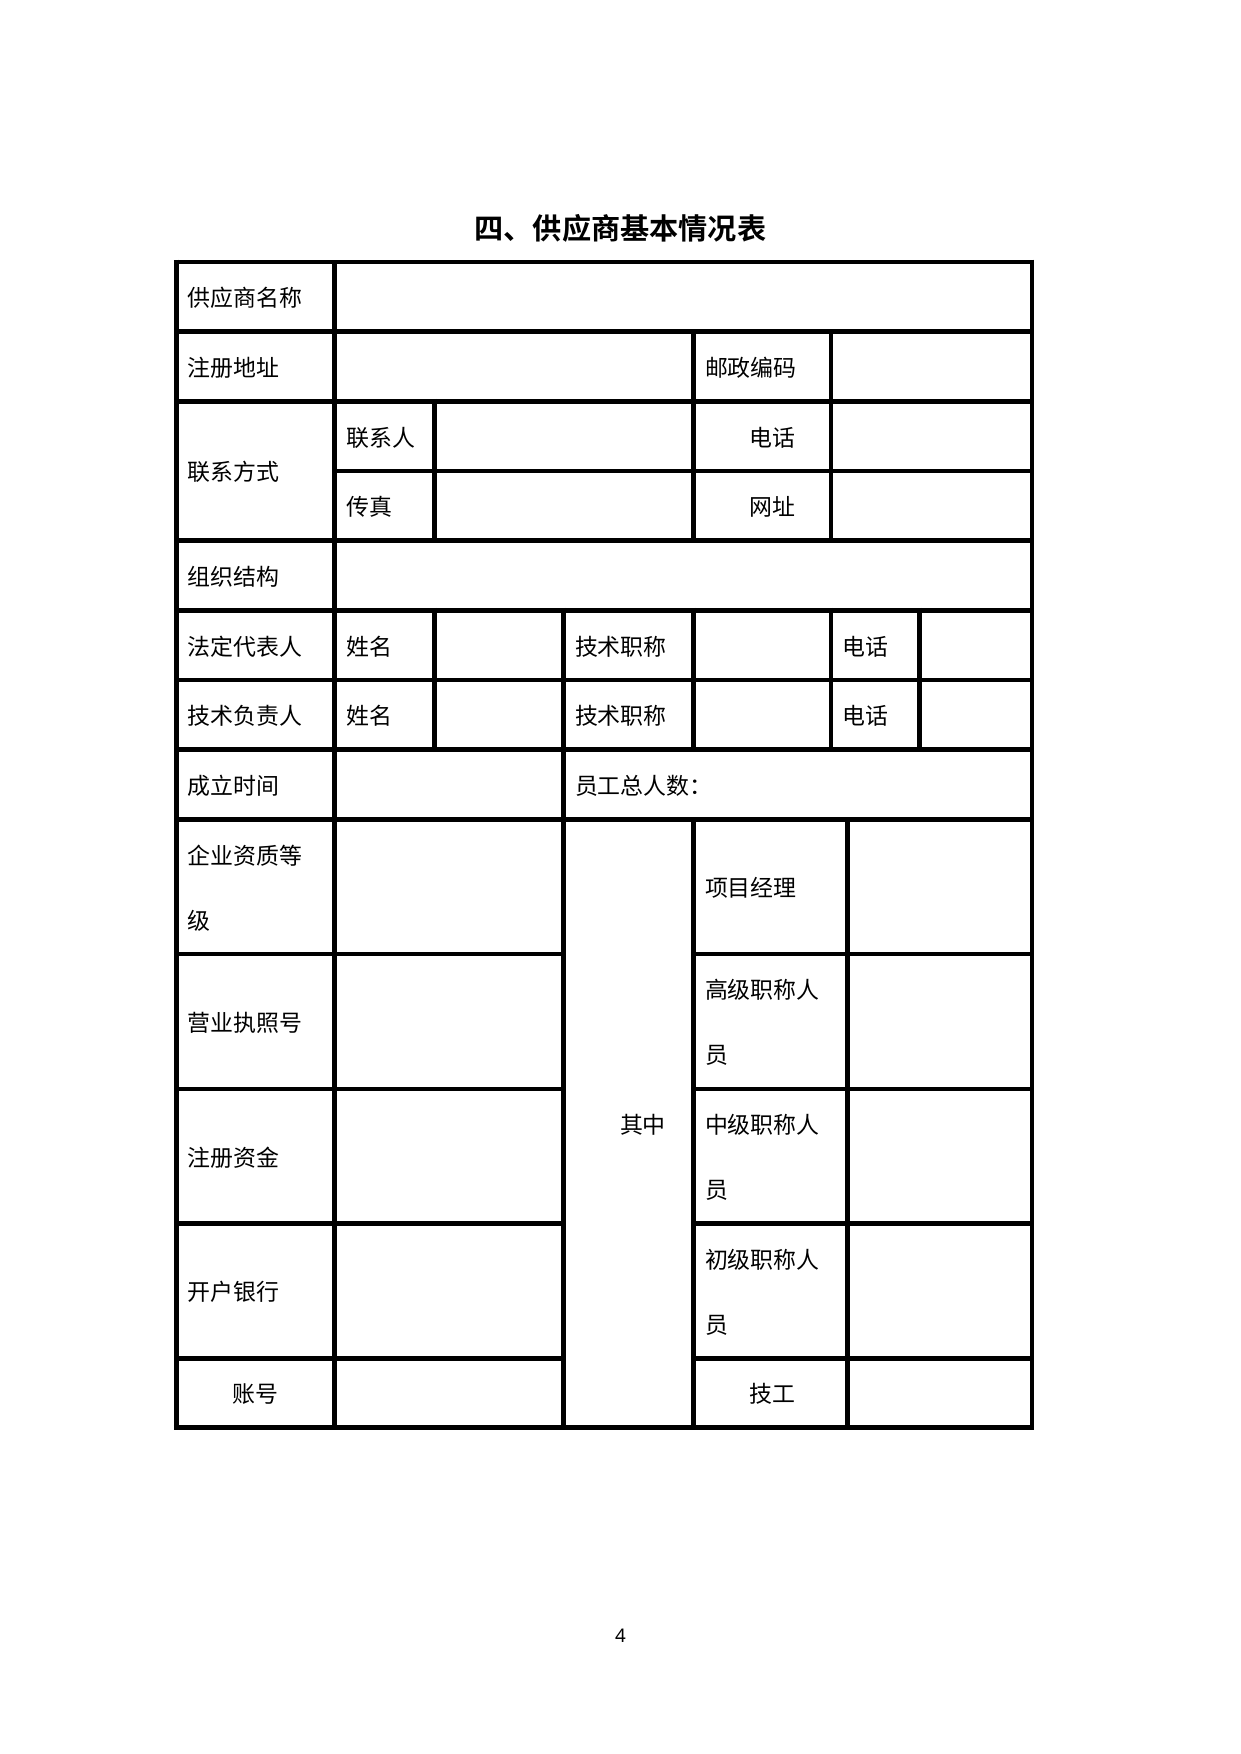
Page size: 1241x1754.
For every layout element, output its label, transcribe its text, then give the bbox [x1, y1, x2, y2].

table_cell [337, 1361, 561, 1425]
table_cell [437, 613, 561, 678]
table_cell [696, 682, 829, 747]
table_header 供应商名称 [179, 264, 332, 329]
table_cell 姓名 [337, 613, 432, 678]
table_cell [922, 613, 1030, 678]
table_cell 邮政编码 [696, 334, 829, 399]
table_cell 法定代表人 [179, 613, 332, 678]
table_cell [922, 682, 1030, 747]
table_cell [850, 1226, 1030, 1356]
table_cell [337, 1226, 561, 1356]
table_cell [833, 473, 1030, 538]
table_cell 注册地址 [179, 334, 332, 399]
text 四、供应商基本情况表 [187, 194, 1053, 259]
table_cell 电话 [833, 682, 917, 747]
table_header [337, 264, 1030, 329]
table_cell [833, 334, 1030, 399]
table_cell 传真 [337, 473, 432, 538]
table_cell 组织结构 [179, 543, 332, 608]
table_cell 技术负责人 [179, 682, 332, 747]
table_cell 电话 [696, 404, 829, 468]
table_cell 电话 [833, 613, 917, 678]
table_cell [337, 334, 691, 399]
table_cell 开户银行 [179, 1226, 332, 1356]
table_cell 营业执照号 [179, 956, 332, 1086]
table_cell [850, 822, 1030, 952]
table_cell 姓名 [337, 682, 432, 747]
table_cell 成立时间 [179, 752, 332, 817]
table_cell [437, 404, 691, 468]
table_cell [833, 404, 1030, 468]
table_cell [337, 956, 561, 1086]
table_cell [850, 1361, 1030, 1425]
table_cell [850, 956, 1030, 1086]
table_cell 联系方式 [179, 404, 332, 538]
table_cell 高级职称人员 [696, 956, 845, 1086]
table_cell [437, 473, 691, 538]
table_cell 技术职称 [566, 613, 691, 678]
table_cell 注册资金 [179, 1091, 332, 1221]
table_cell 初级职称人员 [696, 1226, 845, 1356]
table_cell [437, 682, 561, 747]
table_cell 网址 [696, 473, 829, 538]
table_cell 技工 [696, 1361, 845, 1425]
table_cell [696, 613, 829, 678]
table_cell [337, 752, 561, 817]
table_cell [337, 822, 561, 952]
table_cell 员工总人数： [566, 752, 1030, 817]
table_cell [337, 1091, 561, 1221]
table_cell 其中 [566, 822, 691, 1425]
table_cell 项目经理 [696, 822, 845, 952]
table_cell [850, 1091, 1030, 1221]
table_cell [337, 543, 1030, 608]
table_cell 中级职称人员 [696, 1091, 845, 1221]
table_cell 联系人 [337, 404, 432, 468]
table_cell 企业资质等级 [179, 822, 332, 952]
table_cell 技术职称 [566, 682, 691, 747]
table_cell 账号 [179, 1361, 332, 1425]
